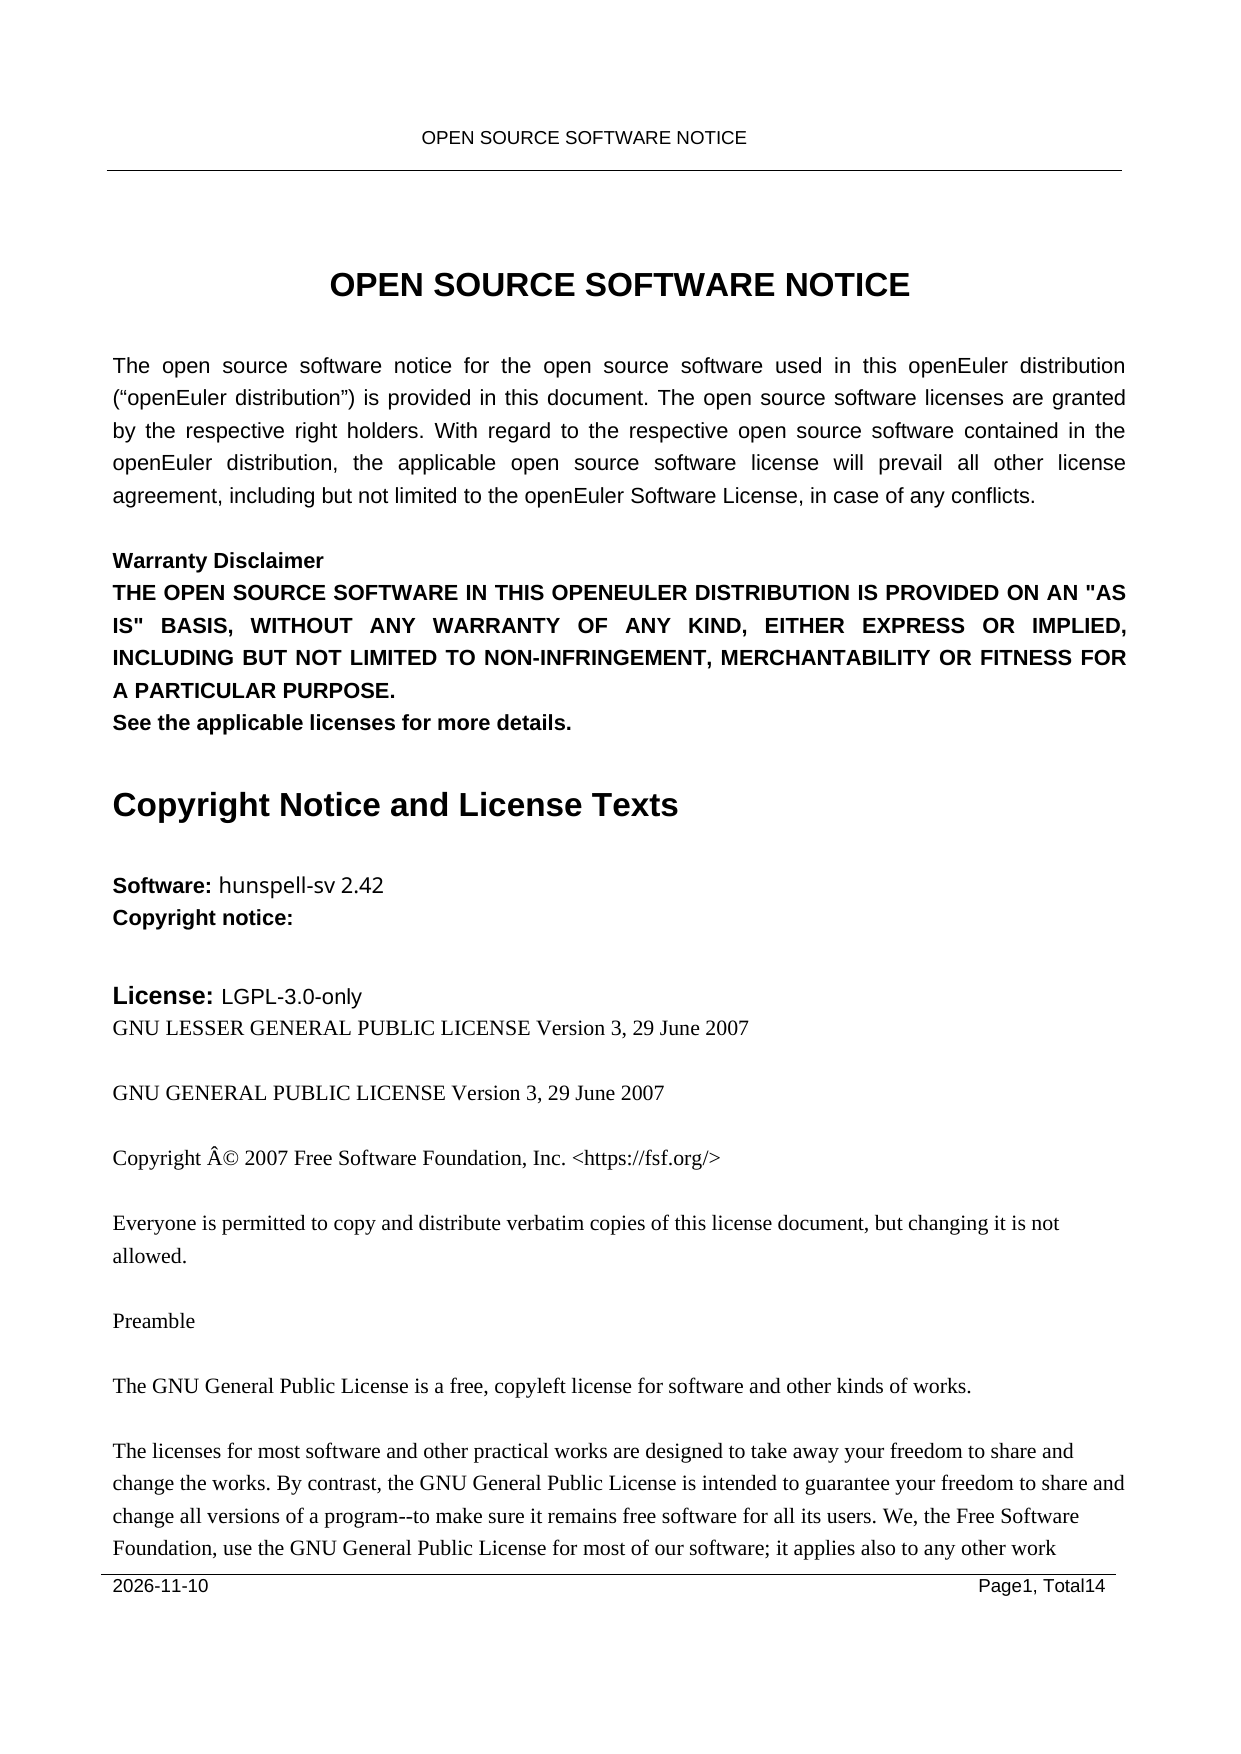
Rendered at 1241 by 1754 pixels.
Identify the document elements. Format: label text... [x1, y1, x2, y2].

text OPEN SOURCE SOFTWARE NOTICE [112, 251, 1128, 316]
text Copyright Notice and License Texts [112, 771, 1128, 836]
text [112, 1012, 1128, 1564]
text License: LGPL-3.0-only [112, 979, 1128, 1012]
text Warranty Disclaimer [112, 544, 1128, 576]
title Software: hunspell-sv 2.42 [112, 869, 1128, 901]
text The open source software notice for the open source software used in this openEuler distribution (“openEuler distribution”) is provided in this document. The open source software licenses are granted by the respective right holders. With regard to the respective open source software contained in the openEuler distribution, the applicable open source software license will prevail all other license agreement, including but not limited to the openEuler Software License, in case of any conflicts. [112, 349, 1128, 511]
text THE OPEN SOURCE SOFTWARE IN THIS OPENEULER DISTRIBUTION IS PROVIDED ON AN "AS IS" BASIS, WITHOUT ANY WARRANTY OF ANY KIND, EITHER EXPRESS OR IMPLIED, INCLUDING BUT NOT LIMITED TO NON-INFRINGEMENT, MERCHANTABILITY OR FITNESS FOR A PARTICULAR PURPOSE. See the applicable licenses for more details. [112, 576, 1128, 739]
text Copyright notice: [112, 901, 1128, 934]
